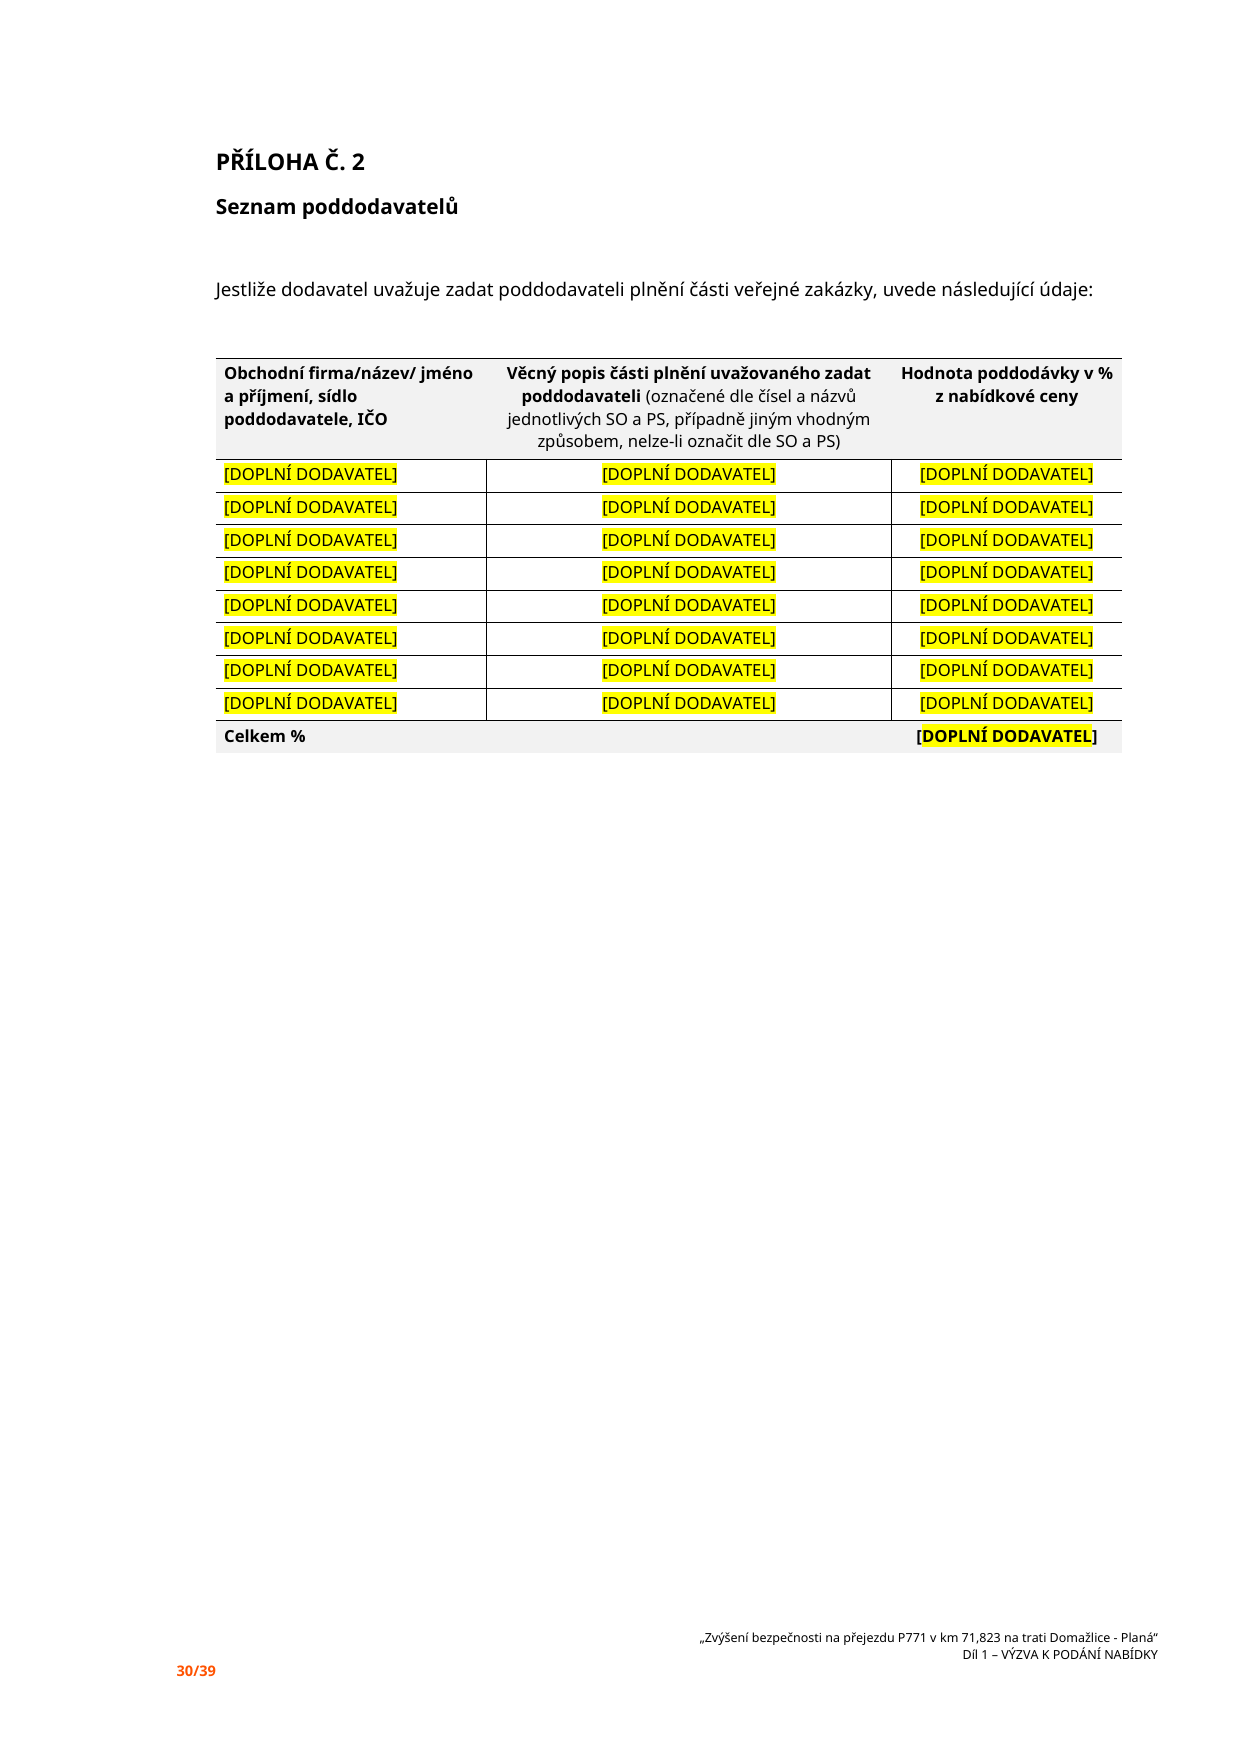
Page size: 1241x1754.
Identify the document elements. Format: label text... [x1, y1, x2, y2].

table_cell [DOPLNÍ DODAVATEL] [487, 558, 891, 589]
table_cell [DOPLNÍ DODAVATEL] [891, 721, 1122, 753]
table_cell [DOPLNÍ DODAVATEL] [892, 656, 1122, 688]
table_cell [DOPLNÍ DODAVATEL] [892, 558, 1122, 589]
table_cell [DOPLNÍ DODAVATEL] [216, 493, 486, 524]
table_cell [DOPLNÍ DODAVATEL] [892, 460, 1122, 491]
table_cell [DOPLNÍ DODAVATEL] [892, 493, 1122, 524]
table_header Věcný popis části plnění uvažovaného zadat poddodavateli (označené dle čísel a názvů jednotlivých SO a PS, případně jiným vhodným způsobem, nelze-li označit dle SO a PS) [486, 359, 891, 459]
table_cell Celkem % [216, 721, 486, 753]
table_cell [DOPLNÍ DODAVATEL] [216, 525, 486, 557]
table_cell [DOPLNÍ DODAVATEL] [487, 689, 891, 720]
text Jestliže dodavatel uvažuje zadat poddodavateli plnění části veřejné zakázky, uvede následující údaje: [216, 277, 1122, 302]
text Seznam poddodavatelů [216, 192, 1122, 221]
table_header Obchodní firma/název/ jméno a příjmení, sídlo poddodavatele, IČO [216, 359, 486, 459]
table_cell [DOPLNÍ DODAVATEL] [892, 623, 1122, 655]
table_cell [DOPLNÍ DODAVATEL] [892, 591, 1122, 622]
table_cell [DOPLNÍ DODAVATEL] [216, 558, 486, 589]
text Příloha č. 2 [216, 146, 1122, 177]
table_cell [DOPLNÍ DODAVATEL] [892, 525, 1122, 557]
table_cell [DOPLNÍ DODAVATEL] [487, 493, 891, 524]
table_cell [DOPLNÍ DODAVATEL] [892, 689, 1122, 720]
table_cell [DOPLNÍ DODAVATEL] [216, 460, 486, 491]
table_cell [DOPLNÍ DODAVATEL] [487, 591, 891, 622]
table_cell [486, 721, 891, 753]
table_cell [DOPLNÍ DODAVATEL] [487, 460, 891, 491]
table_cell [DOPLNÍ DODAVATEL] [216, 623, 486, 655]
table_cell [DOPLNÍ DODAVATEL] [216, 591, 486, 622]
table_cell [DOPLNÍ DODAVATEL] [487, 656, 891, 688]
table_cell [DOPLNÍ DODAVATEL] [487, 623, 891, 655]
table_header Hodnota poddodávky v % z nabídkové ceny [891, 359, 1122, 459]
table_cell [DOPLNÍ DODAVATEL] [487, 525, 891, 557]
table_cell [DOPLNÍ DODAVATEL] [216, 689, 486, 720]
table_cell [DOPLNÍ DODAVATEL] [216, 656, 486, 688]
